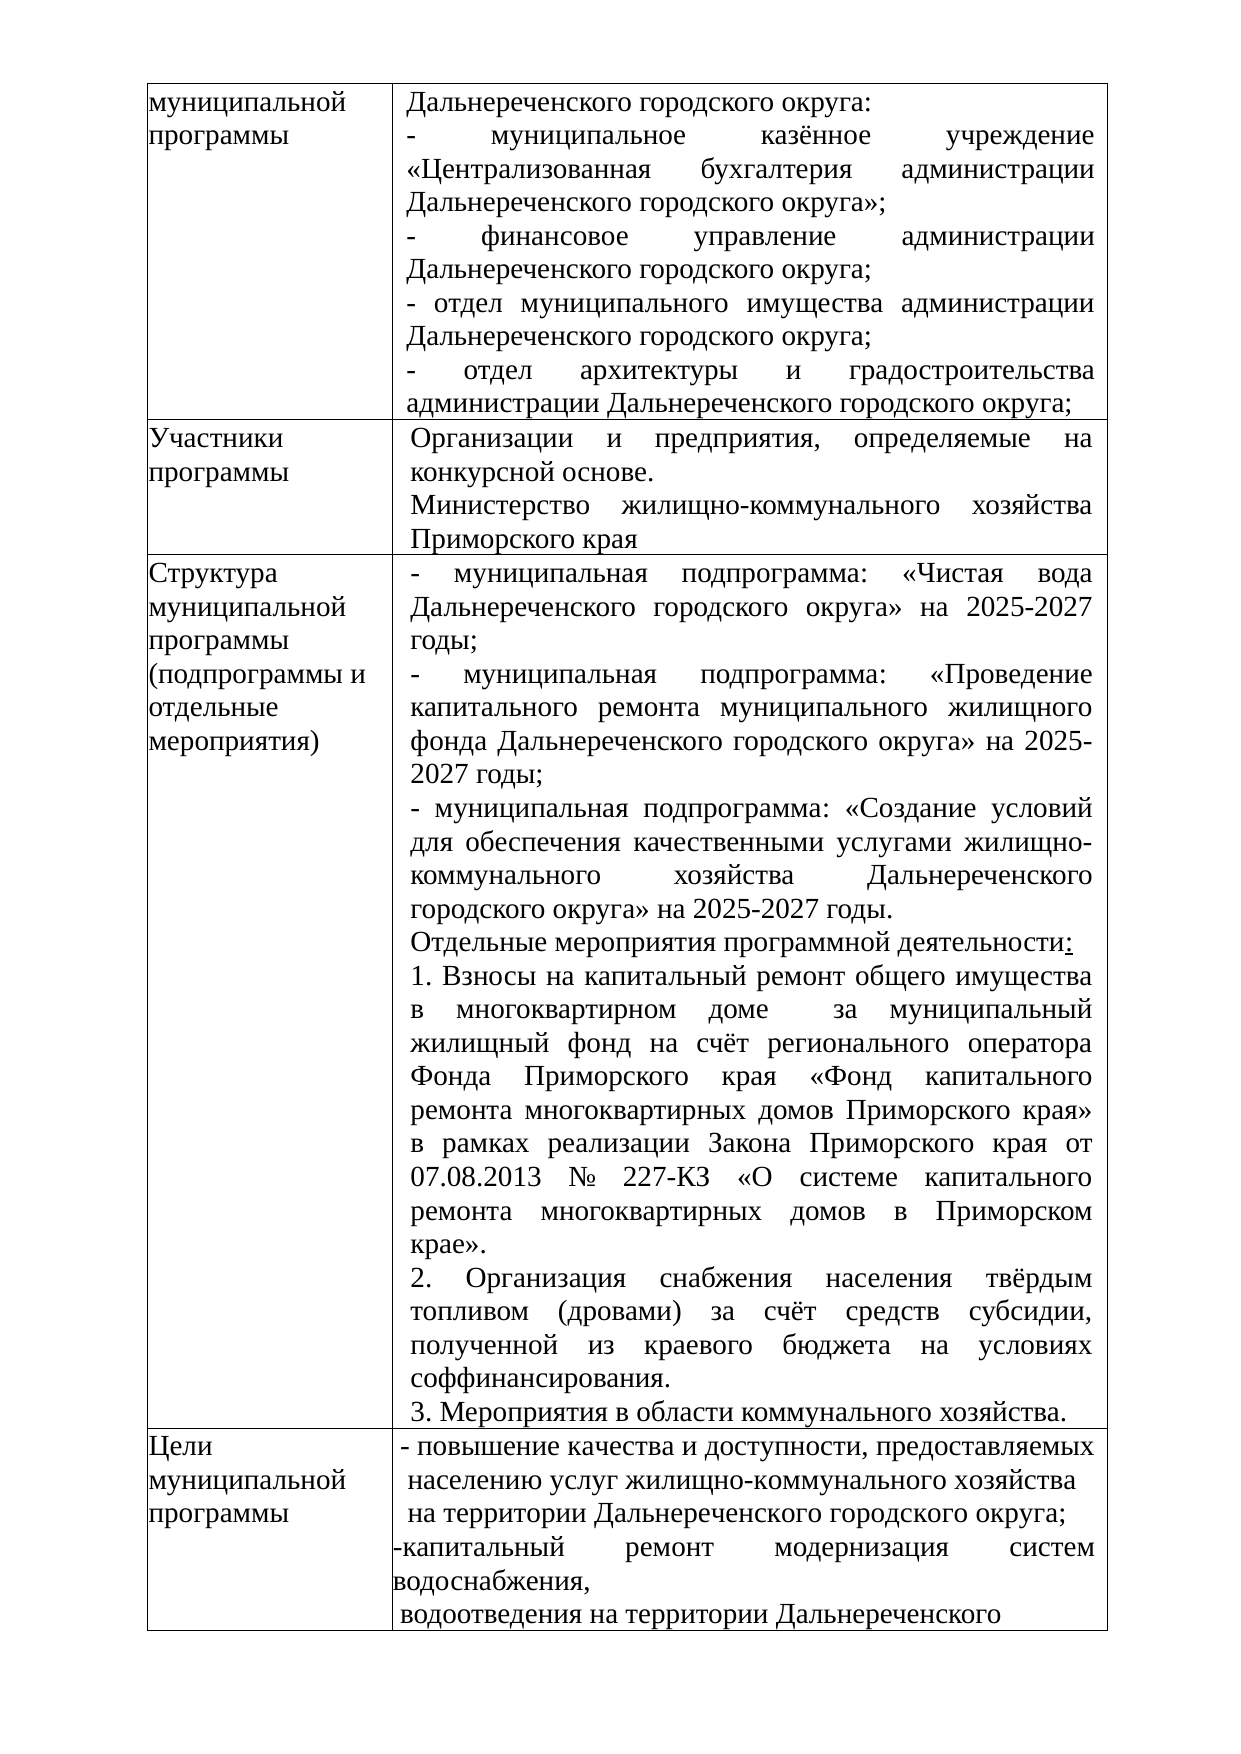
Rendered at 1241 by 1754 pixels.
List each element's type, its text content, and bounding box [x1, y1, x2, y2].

table_cell Организации и предприятия, определяемые на конкурсной основе. Министерство жилищно-коммунального хозяйства Приморского края [393, 420, 1107, 554]
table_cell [148, 84, 392, 419]
table_cell - муниципальная подпрограмма: «Чистая вода Дальнереченского городского округа» на 2025-2027 годы; - муниципальная подпрограмма: «Проведение капитального ремонта муниципального жилищного фонда Дальнереченского городского округа» на 2025-2027 годы; - муниципальная подпрограмма: «Создание условий для обеспечения качественными услугами жилищно-коммунального хозяйства Дальнереченского городского округа» на 2025-2027 годы. Отдельные мероприятия программной деятельности: 1. Взносы на капитальный ремонт общего имущества в многоквартирном доме за муниципальный жилищный фонд на счёт регионального оператора Фонда Приморского края «Фонд капитального ремонта многоквартирных домов Приморского края» в рамках реализации Закона Приморского края от 07.08.2013 № 227-КЗ «О системе капитального ремонта многоквартирных домов в Приморском крае». 2. Организация снабжения населения твёрдым топливом (дровами) за счёт средств субсидии, полученной из краевого бюджета на условиях соффинансирования. 3. Мероприятия в области коммунального хозяйства. [393, 555, 1107, 1427]
table_cell Участники программы [148, 420, 392, 554]
table_cell Структура муниципальной программы (подпрограммы и отдельные мероприятия) [148, 555, 392, 1427]
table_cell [393, 84, 1107, 419]
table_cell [148, 1429, 392, 1630]
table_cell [393, 1429, 1107, 1630]
